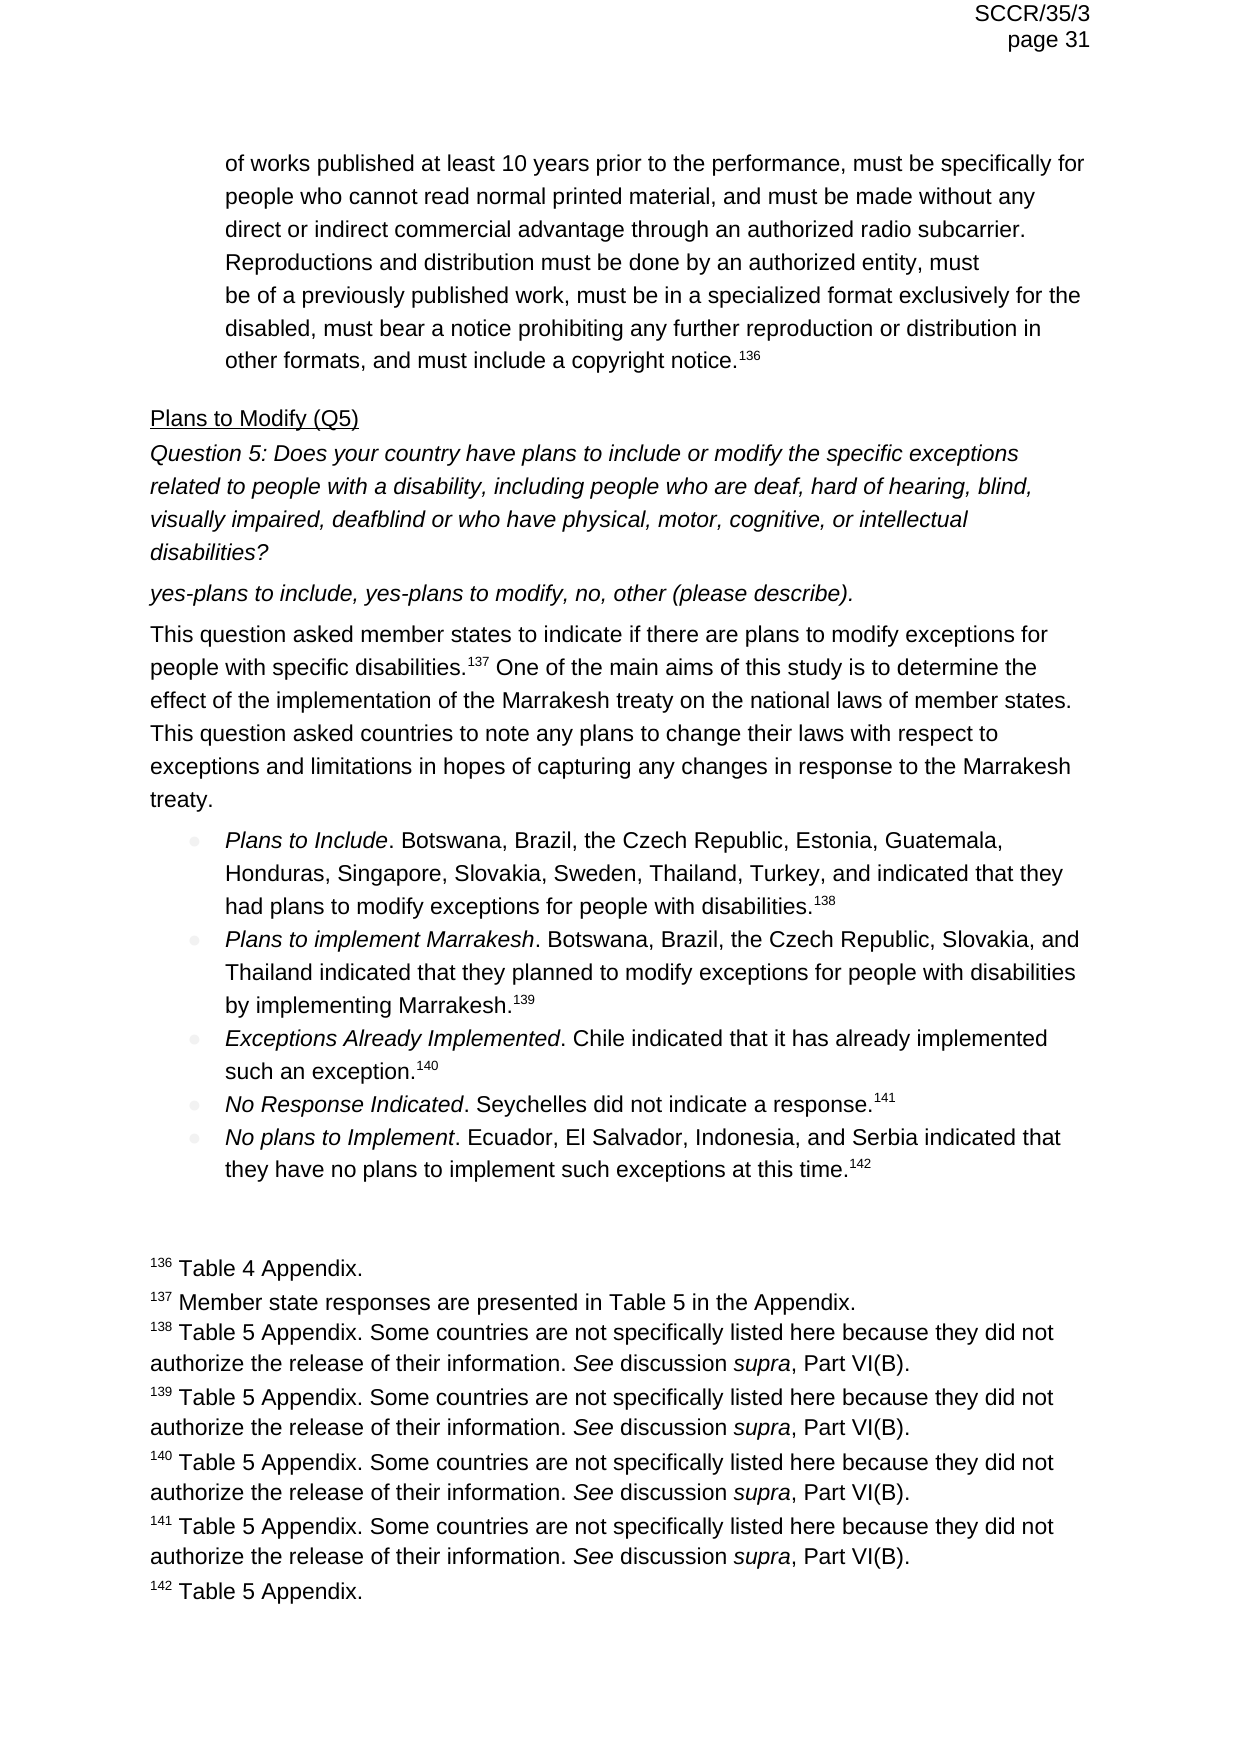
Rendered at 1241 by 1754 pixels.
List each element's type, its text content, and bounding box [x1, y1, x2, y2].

list No plans to Implement. Ecuador, El Salvador, Indonesia, and Serbia indicated that they have no plans to implement such exceptions at this time. [187, 1123, 1090, 1183]
list Plans to implement Marrakesh. Botswana, Brazil, the Czech Republic, Slovakia, and Thailand indicated that they planned to modify exceptions for people with disabilities by implementing Marrakesh. [187, 926, 1090, 1018]
text This question asked member states to indicate if there are plans to modify exceptions for people with specific disabilities. One of the main aims of this study is to determine the effect of the implementation of the Marrakesh treaty on the national laws of member states. This question asked countries to note any plans to change their laws with respect to exceptions and limitations in hopes of capturing any changes in response to the Marrakesh treaty. [150, 621, 1090, 812]
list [187, 150, 1090, 374]
list Plans to Include. Botswana, Brazil, the Czech Republic, Estonia, Guatemala, Honduras, Singapore, Slovakia, Sweden, Thailand, Turkey, and indicated that they had plans to modify exceptions for people with disabilities. [187, 827, 1090, 919]
list Exceptions Already Implemented. Chile indicated that it has already implemented such an exception. [187, 1025, 1090, 1084]
subtitle Plans to Modify (Q5) [150, 405, 1090, 432]
list No Response Indicated. Seychelles did not indicate a response. [187, 1091, 1090, 1117]
text yes-plans to include, yes-plans to modify, no, other (please describe). [150, 580, 1090, 606]
text Question 5: Does your country have plans to include or modify the specific exceptions related to people with a disability, including people who are deaf, hard of hearing, blind, visually impaired, deafblind or who have physical, motor, cognitive, or intellectual disabilities? [150, 440, 1090, 565]
